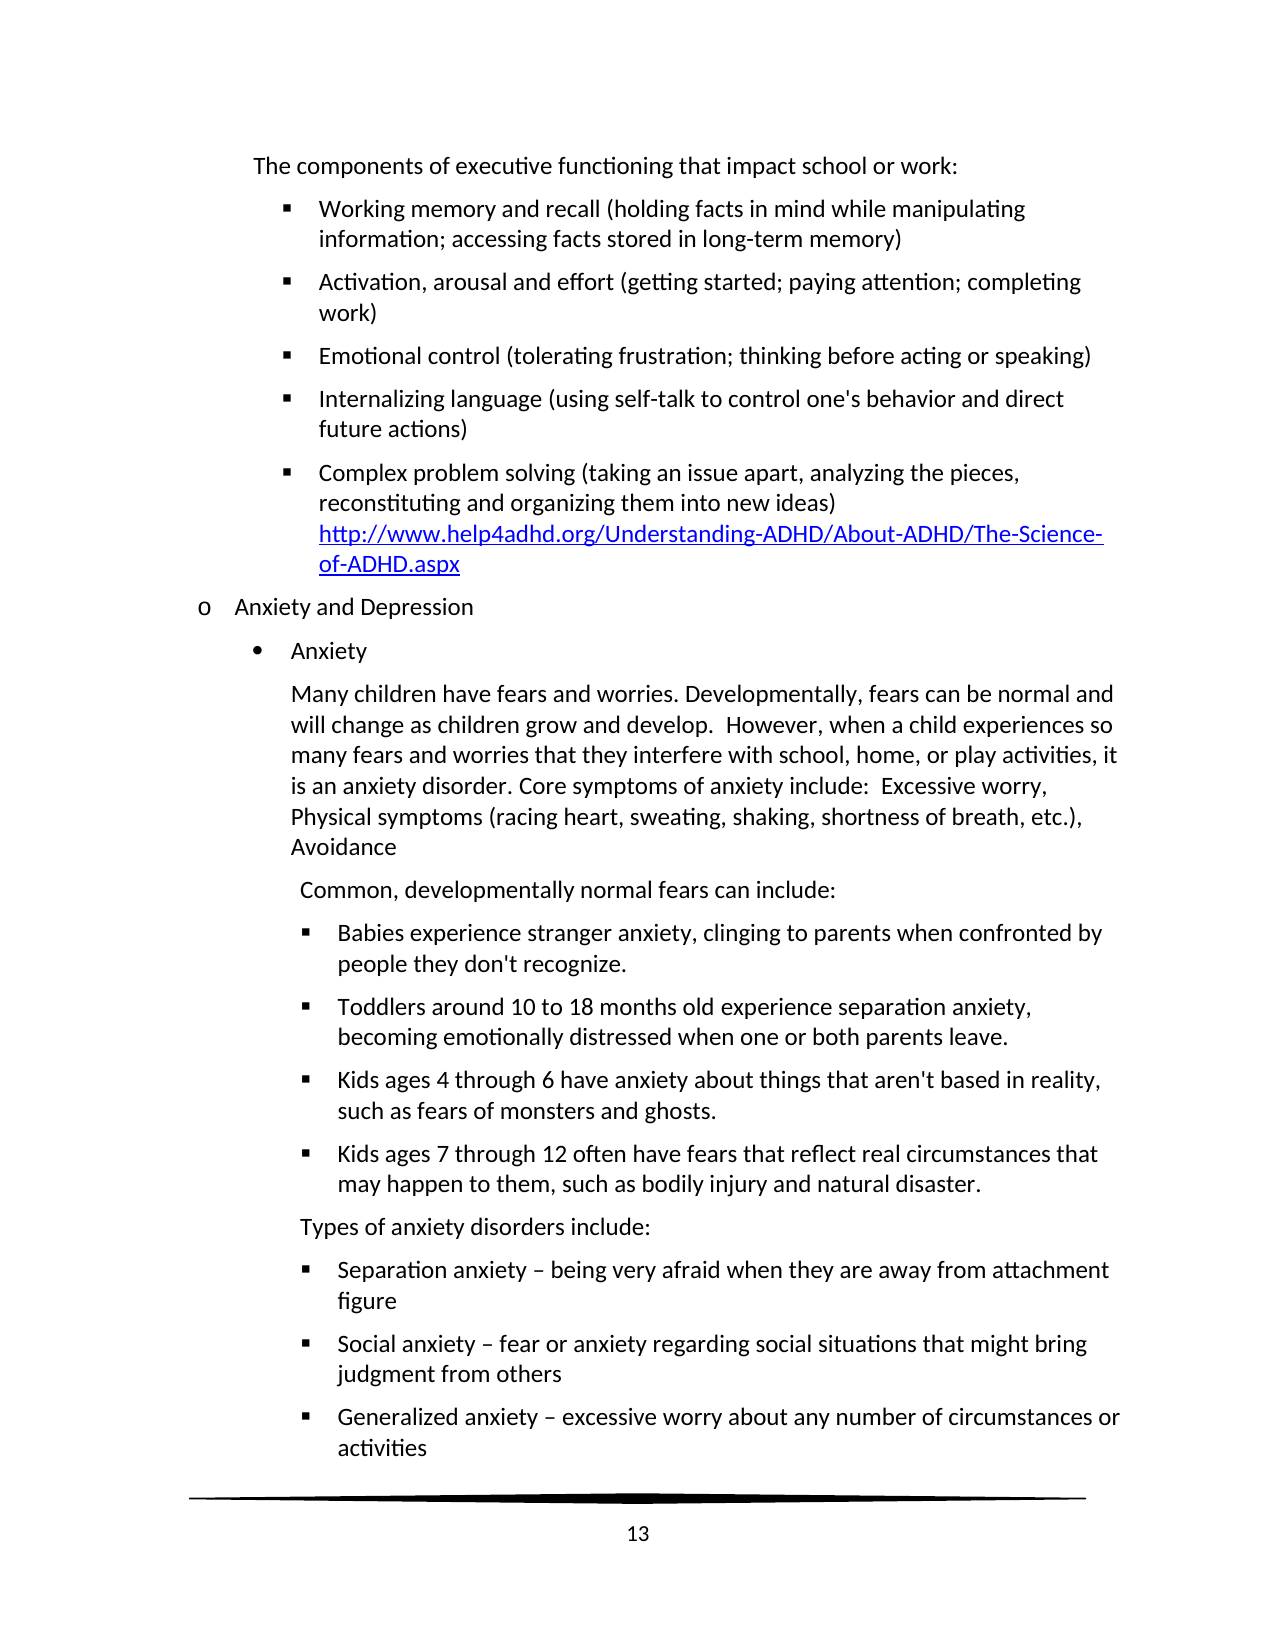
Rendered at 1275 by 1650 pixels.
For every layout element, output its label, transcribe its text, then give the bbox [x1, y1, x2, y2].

list Anxiety and Depression [197, 591, 1125, 623]
list Generalized anxiety – excessive worry about any number of circumstances or activities [300, 1401, 1125, 1462]
list Working memory and recall (holding facts in mind while manipulating information; accessing facts stored in long-term memory) [281, 193, 1125, 254]
list Social anxiety – fear or anxiety regarding social situations that might bring judgment from others [300, 1328, 1125, 1389]
list Complex problem solving (taking an issue apart, analyzing the pieces, reconstituting and organizing them into new ideas) http://www.help4adhd.org/Understanding-ADHD/About-ADHD/The-Science-of-ADHD.aspx [281, 457, 1125, 579]
list Babies experience stranger anxiety, clinging to parents when confronted by people they don't recognize. [300, 917, 1125, 978]
text Many children have fears and worries. Developmentally, fears can be normal and will change as children grow and develop. However, when a child experiences so many fears and worries that they interfere with school, home, or play activities, it is an anxiety disorder. Core symptoms of anxiety include: Excessive worry, Physical symptoms (racing heart, sweating, shaking, shortness of breath, etc.), Avoidance [291, 678, 1125, 862]
list Internalizing language (using self-talk to control one's behavior and direct future actions) [281, 383, 1125, 444]
list Toddlers around 10 to 18 months old experience separation anxiety, becoming emotionally distressed when one or both parents leave. [300, 991, 1125, 1052]
list Separation anxiety – being very afraid when they are away from attachment figure [300, 1254, 1125, 1315]
text Types of anxiety disorders include: [225, 1211, 1125, 1242]
text The components of executive functioning that impact school or work: [253, 150, 1125, 181]
list Anxiety [253, 636, 1125, 666]
list Kids ages 4 through 6 have anxiety about things that aren't based in reality, such as fears of monsters and ghosts. [300, 1064, 1125, 1125]
list Kids ages 7 through 12 often have fears that reflect real circumstances that may happen to them, such as bodily injury and natural disaster. [300, 1138, 1125, 1199]
list Activation, arousal and effort (getting started; paying attention; completing work) [281, 267, 1125, 328]
list Emotional control (tolerating frustration; thinking before acting or speaking) [281, 340, 1125, 371]
text Common, developmentally normal fears can include: [225, 874, 1125, 905]
